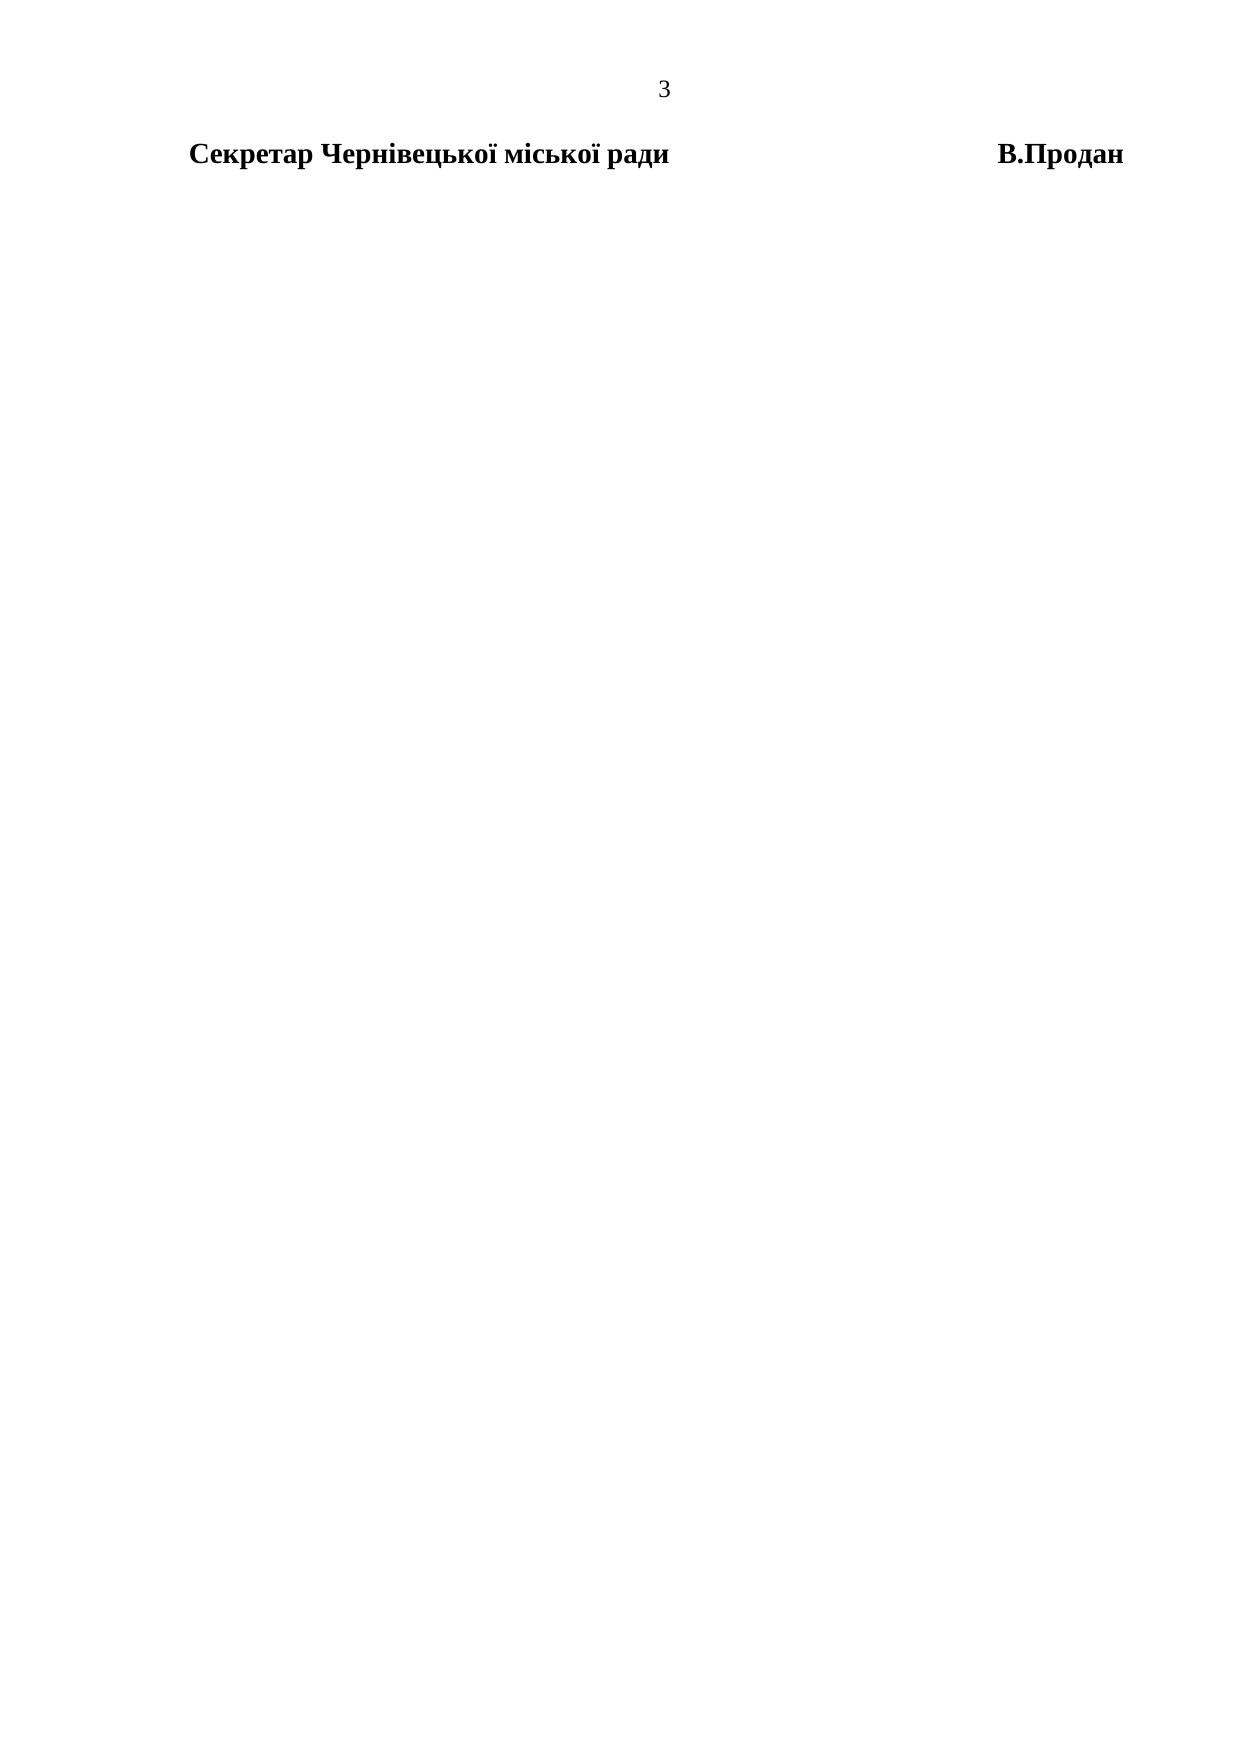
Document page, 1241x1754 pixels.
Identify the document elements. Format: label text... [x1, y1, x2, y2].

table_header Секретар Чернівецької міської ради В.Продан [177, 136, 1240, 198]
